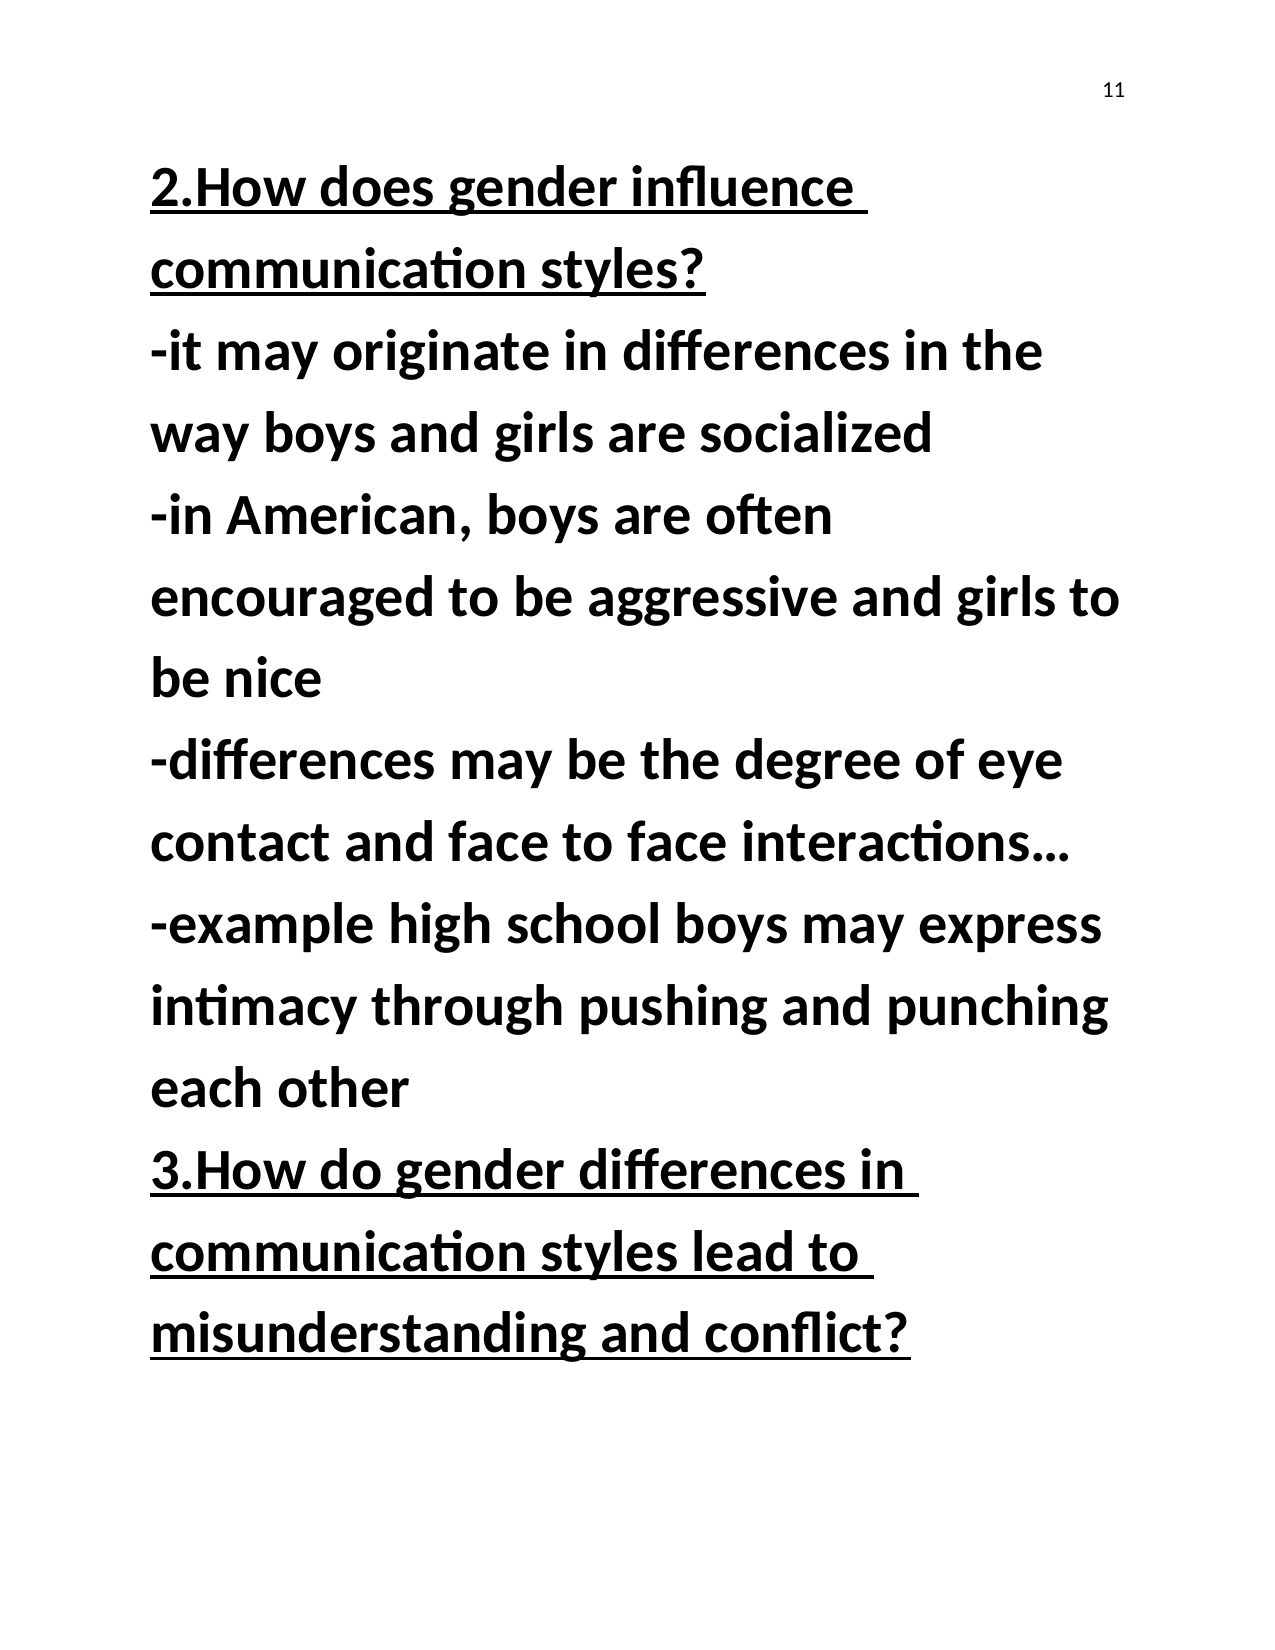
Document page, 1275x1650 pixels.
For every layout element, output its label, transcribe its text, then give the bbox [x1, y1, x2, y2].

text -it may originate in differences in the way boys and girls are socialized [150, 314, 1125, 467]
text -in American, boys are often encouraged to be aggressive and girls to be nice [150, 477, 1125, 712]
text 2.How does gender influence communication styles? [150, 150, 1125, 303]
text 3.How do gender differences in communication styles lead to misunderstanding and conflict? [150, 1132, 1125, 1367]
text -differences may be the degree of eye contact and face to face interactions… [150, 723, 1125, 876]
text -example high school boys may express intimacy through pushing and punching each other [150, 887, 1125, 1122]
